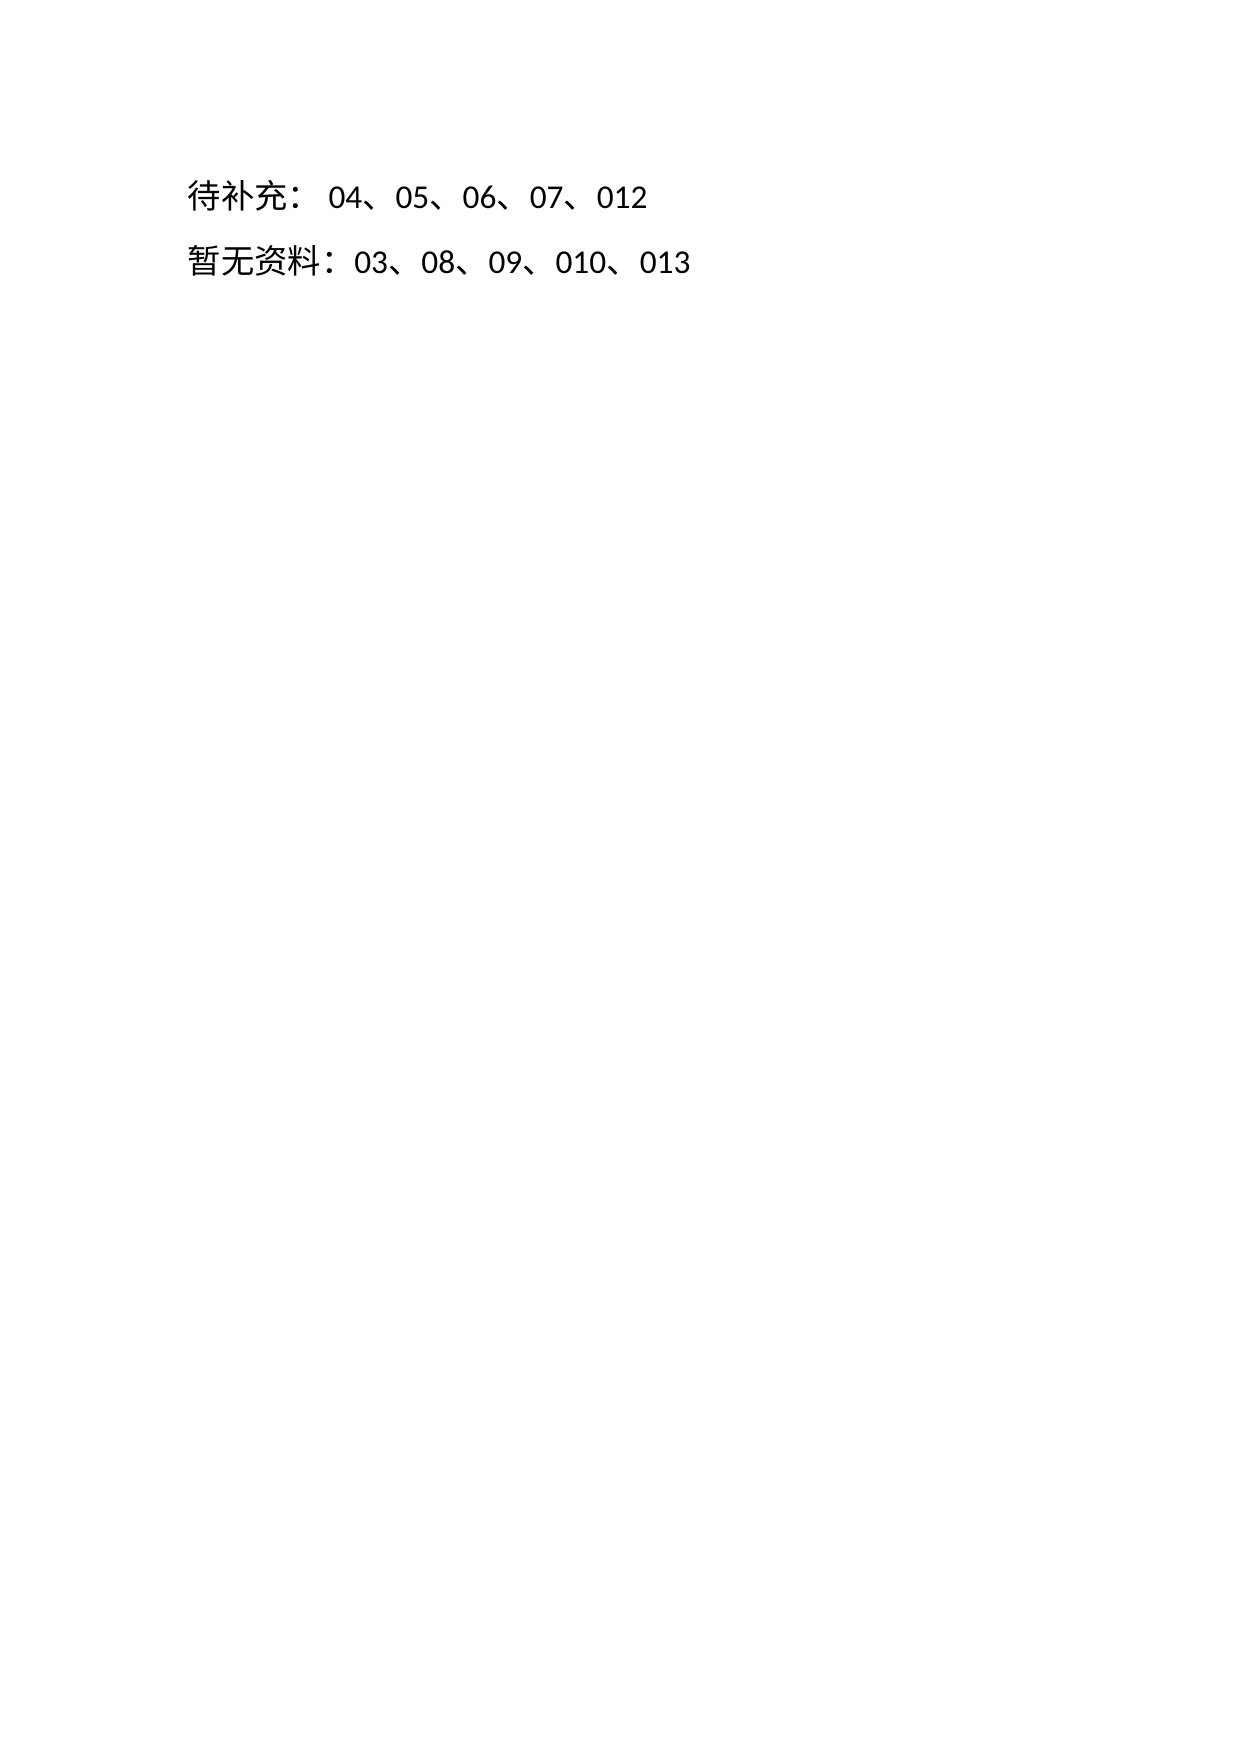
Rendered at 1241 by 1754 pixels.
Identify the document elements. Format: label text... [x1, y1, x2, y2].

text 暂无资料：03、08、09、010、013 [187, 227, 1053, 292]
text 待补充： 04、05、06、07、012 [187, 162, 1053, 227]
